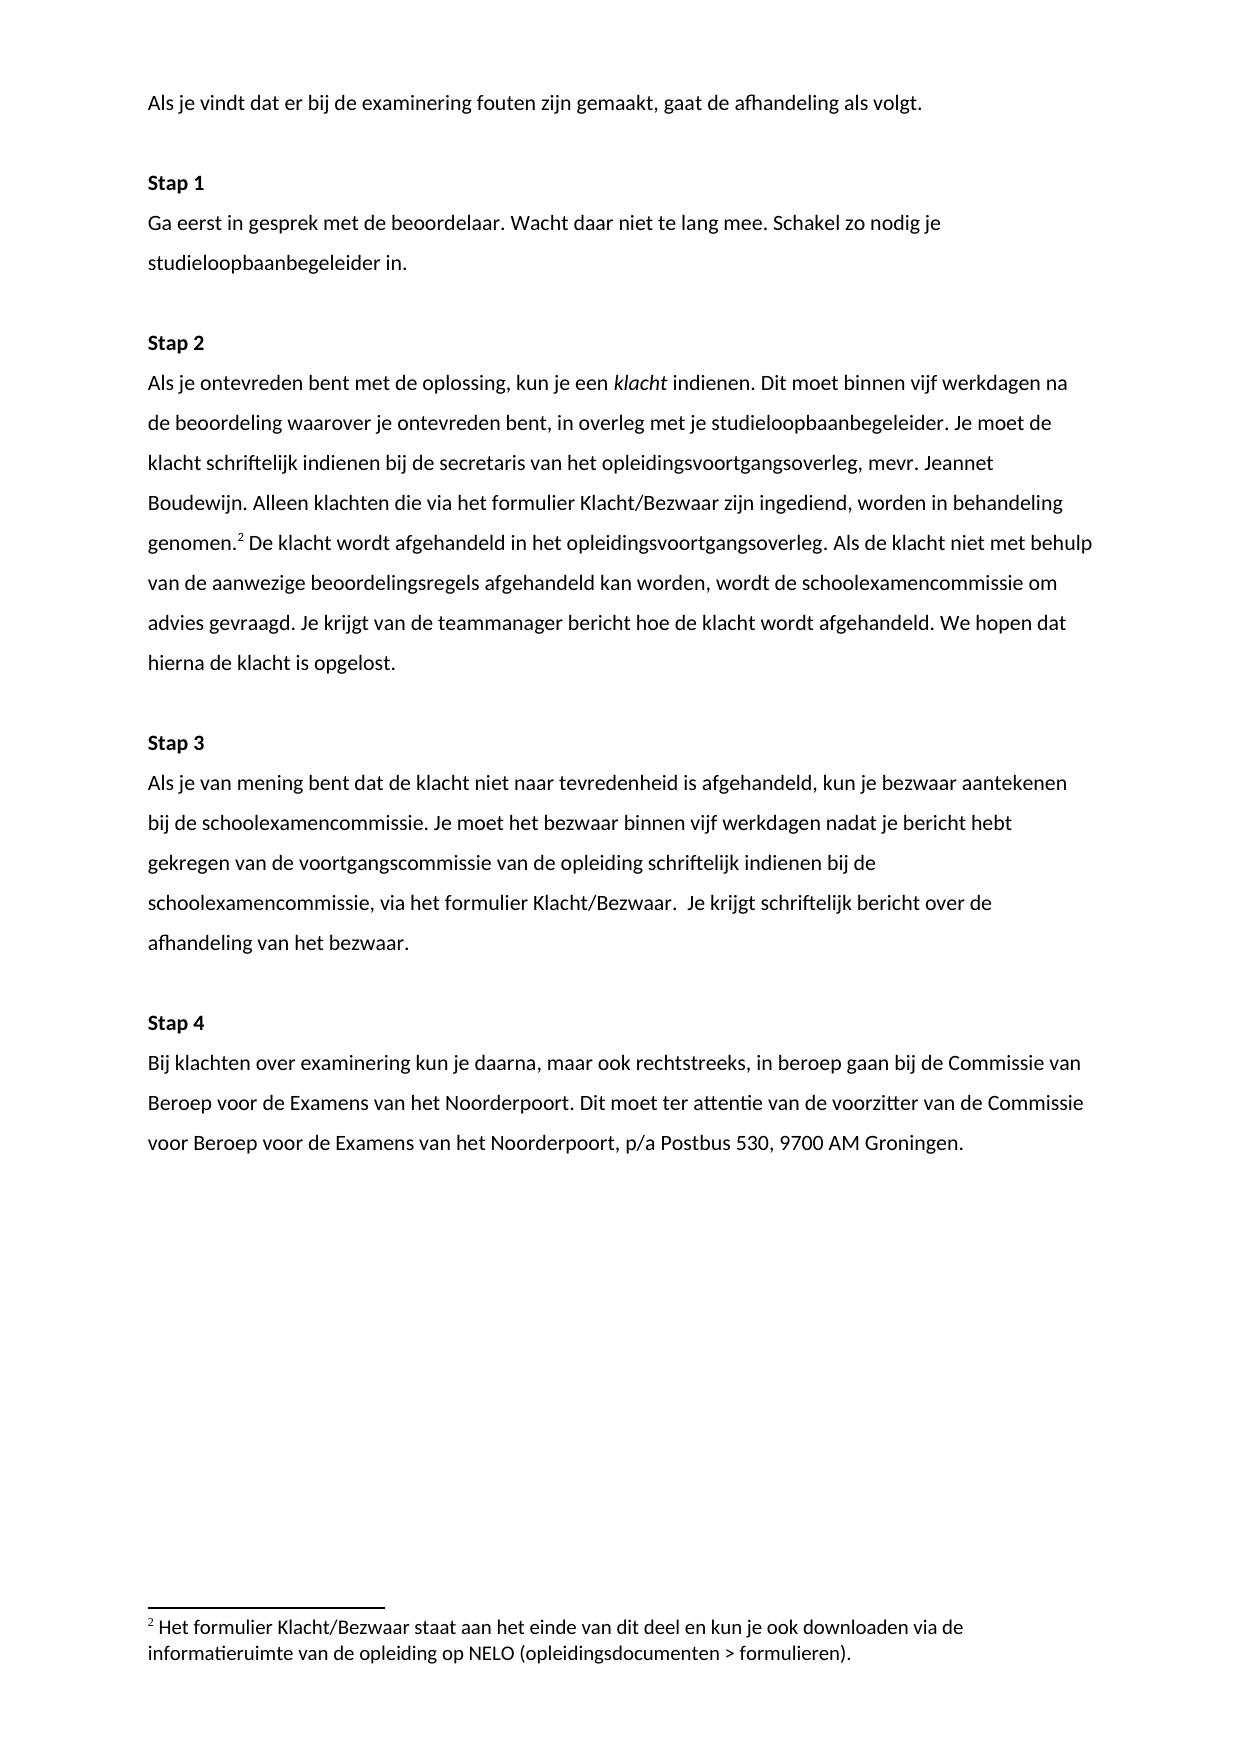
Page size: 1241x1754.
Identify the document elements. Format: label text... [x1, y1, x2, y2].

text Als je van mening bent dat de klacht niet naar tevredenheid is afgehandeld, kun je bezwaar aantekenen bij de schoolexamencommissie. Je moet het bezwaar binnen vijf werkdagen nadat je bericht hebt gekregen van de voortgangscommissie van de opleiding schriftelijk indienen bij de schoolexamencommissie, via het formulier Klacht/Bezwaar. Je krijgt schriftelijk bericht over de afhandeling van het bezwaar. [148, 769, 1092, 955]
text Bij klachten over examinering kun je daarna, maar ook rechtstreeks, in beroep gaan bij de Commissie van Beroep voor de Examens van het Noorderpoort. Dit moet ter attentie van de voorzitter van de Commissie voor Beroep voor de Examens van het Noorderpoort, p/a Postbus 530, 9700 AM Groningen. [148, 1049, 1092, 1155]
text Als je vindt dat er bij de examinering fouten zijn gemaakt, gaat de afhandeling als volgt. [148, 89, 1092, 115]
list Stap 3 [148, 729, 1092, 755]
list Stap 4 [148, 1009, 1092, 1035]
list Stap 1 [148, 169, 1092, 195]
text Als je ontevreden bent met de oplossing, kun je een klacht indienen. Dit moet binnen vijf werkdagen na de beoordeling waarover je ontevreden bent, in overleg met je studieloopbaanbegeleider. Je moet de klacht schriftelijk indienen bij de secretaris van het opleidingsvoortgangsoverleg, mevr. Jeannet Boudewijn. Alleen klachten die via het formulier Klacht/Bezwaar zijn ingediend, worden in behandeling genomen. De klacht wordt afgehandeld in het opleidingsvoortgangsoverleg. Als de klacht niet met behulp van de aanwezige beoordelingsregels afgehandeld kan worden, wordt de schoolexamencommissie om advies gevraagd. Je krijgt van de teammanager bericht hoe de klacht wordt afgehandeld. We hopen dat hierna de klacht is opgelost. [148, 369, 1092, 675]
text Stap 2 [148, 329, 1092, 355]
text Ga eerst in gesprek met de beoordelaar. Wacht daar niet te lang mee. Schakel zo nodig je studieloopbaanbegeleider in. [148, 209, 1092, 275]
